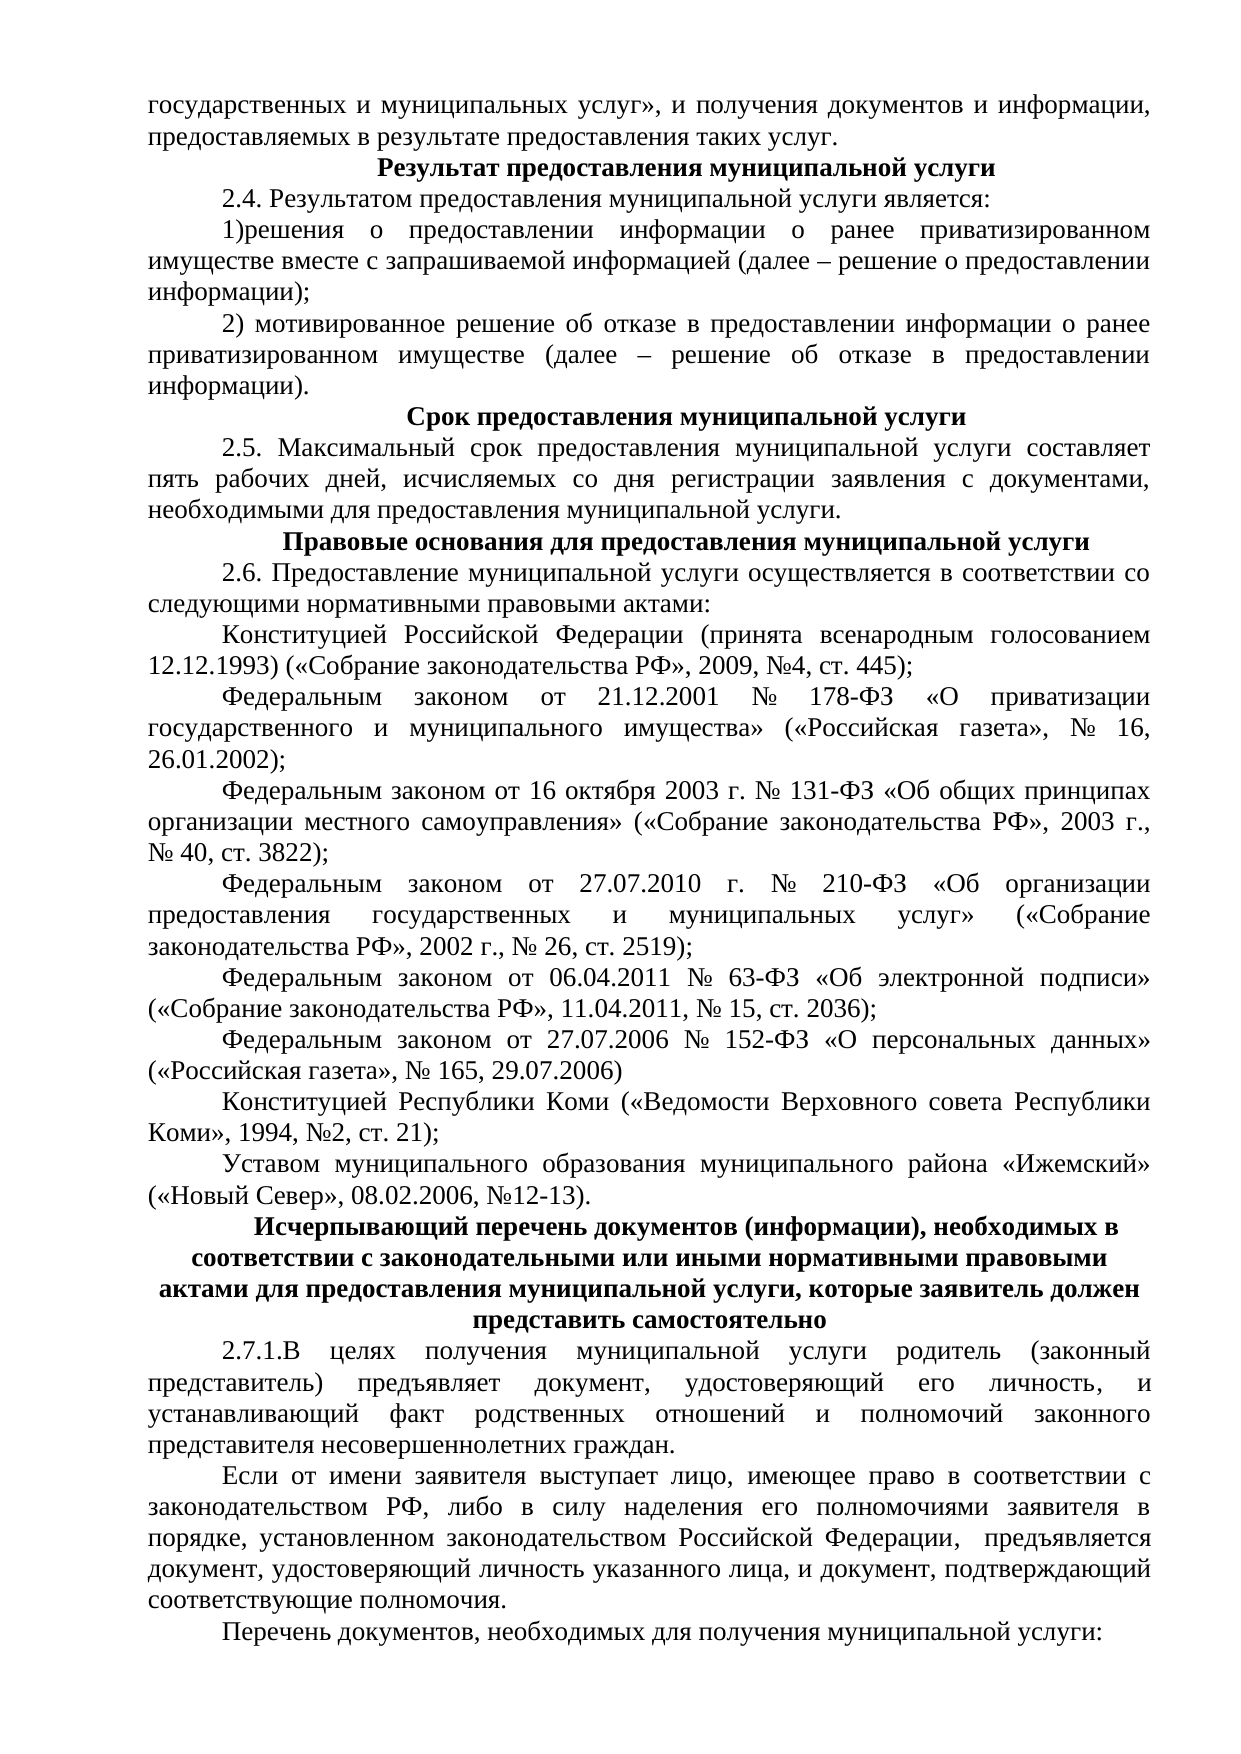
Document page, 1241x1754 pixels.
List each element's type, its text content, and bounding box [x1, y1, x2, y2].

text 1)решения о предоставлении информации о ранее приватизированном имуществе вместе с запрашиваемой информацией (далее – решение о предоставлении информации); [148, 213, 1152, 307]
text 2.7.1.В целях получения муниципальной услуги родитель (законный представитель) предъявляет документ, удостоверяющий его личность, и устанавливающий факт родственных отношений и полномочий законного представителя несовершеннолетних граждан. [148, 1334, 1152, 1459]
text Федеральным законом от 06.04.2011 № 63-ФЗ «Об электронной подписи» («Собрание законодательства РФ», 11.04.2011, № 15, ст. 2036); [148, 961, 1152, 1023]
text Федеральным законом от 21.12.2001 № 178-ФЗ «О приватизации государственного и муниципального имущества» («Российская газета», № 16, 26.01.2002); [148, 680, 1152, 774]
text Правовые основания для предоставления муниципальной услуги [148, 525, 1152, 556]
text Результат предоставления муниципальной услуги [148, 151, 1152, 182]
text Срок предоставления муниципальной услуги [148, 400, 1152, 431]
text Конституцией Республики Коми («Ведомости Верховного совета Республики Коми», 1994, №2, ст. 21); [148, 1085, 1152, 1148]
text Исчерпывающий перечень документов (информации), необходимых в соответствии с законодательными или иными нормативными правовыми актами для предоставления муниципальной услуги, которые заявитель должен представить самостоятельно [148, 1210, 1152, 1334]
text Федеральным законом от 16 октября 2003 г. № 131-ФЗ «Об общих принципах организации местного самоуправления» («Собрание законодательства РФ», 2003 г., № 40, ст. 3822); [148, 774, 1152, 867]
text Перечень документов, необходимых для получения муниципальной услуги: [148, 1615, 1152, 1646]
text 2.4. Результатом предоставления муниципальной услуги является: [148, 182, 1152, 213]
text Конституцией Российской Федерации (принята всенародным голосованием 12.12.1993) («Собрание законодательства РФ», 2009, №4, ст. 445); [148, 618, 1152, 680]
text 2) мотивированное решение об отказе в предоставлении информации о ранее приватизированном имуществе (далее – решение об отказе в предоставлении информации). [148, 307, 1152, 400]
text 2.6. Предоставление муниципальной услуги осуществляется в соответствии со следующими нормативными правовыми актами: [148, 556, 1152, 618]
text 2.5. Максимальный срок предоставления муниципальной услуги составляет пять рабочих дней, исчисляемых со дня регистрации заявления с документами, необходимыми для предоставления муниципальной услуги. [148, 431, 1152, 525]
text Федеральным законом от 27.07.2010 г. № 210-ФЗ «Об организации предоставления государственных и муниципальных услуг» («Собрание законодательства РФ», 2002 г., № 26, ст. 2519); [148, 867, 1152, 961]
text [148, 89, 1152, 151]
text Федеральным законом от 27.07.2006 № 152-ФЗ «О персональных данных» («Российская газета», № 165, 29.07.2006) [148, 1023, 1152, 1085]
text Уставом муниципального образования муниципального района «Ижемский» («Новый Север», 08.02.2006, №12-13). [148, 1148, 1152, 1210]
text Если от имени заявителя выступает лицо, имеющее право в соответствии с законодательством РФ, либо в силу наделения его полномочиями заявителя в порядке, установленном законодательством Российской Федерации, предъявляется документ, удостоверяющий личность указанного лица, и документ, подтверждающий соответствующие полномочия. [148, 1459, 1152, 1615]
